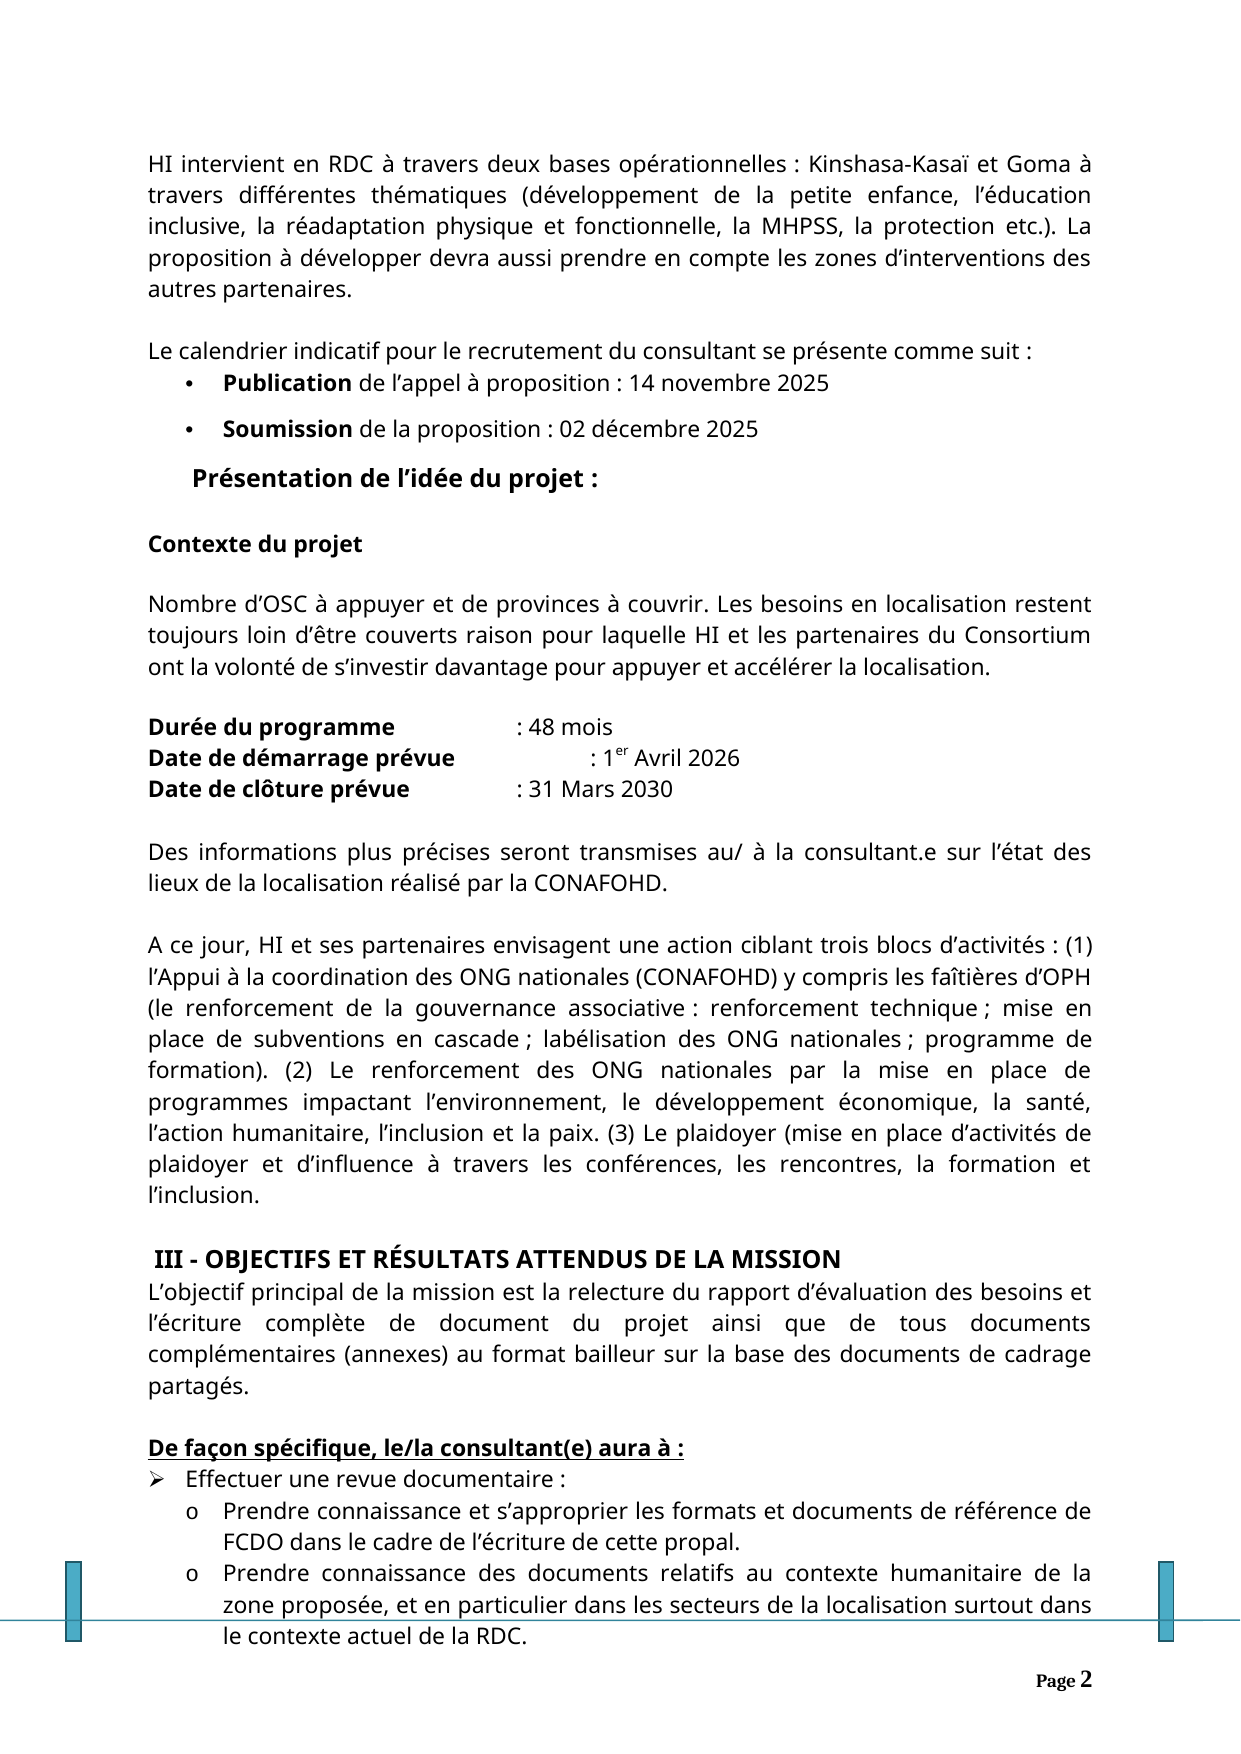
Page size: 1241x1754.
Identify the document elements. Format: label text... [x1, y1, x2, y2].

subtitle Présentation de l’idée du projet : [185, 460, 1092, 494]
text Date de clôture prévue : 31 Mars 2030 [148, 773, 1092, 804]
list Prendre connaissance des documents relatifs au contexte humanitaire de la zone proposée, et en particulier dans les secteurs de la localisation surtout dans le contexte actuel de la RDC. [185, 1557, 1092, 1651]
text Le calendrier indicatif pour le recrutement du consultant se présente comme suit : [148, 335, 1092, 366]
text Durée du programme : 48 mois [148, 711, 1092, 742]
text De façon spécifique, le/la consultant(e) aura à : [148, 1432, 1092, 1463]
text Date de démarrage prévue : 1er Avril 2026 [148, 742, 1092, 773]
subtitle III - Objectifs et résultats attendus de la mission [148, 1242, 1092, 1276]
text L’objectif principal de la mission est la relecture du rapport d’évaluation des besoins et l’écriture complète de document du projet ainsi que de tous documents complémentaires (annexes) au format bailleur sur la base des documents de cadrage partagés. [148, 1276, 1092, 1401]
list Prendre connaissance et s’approprier les formats et documents de référence de FCDO dans le cadre de l’écriture de cette propal. [185, 1494, 1092, 1557]
list A ce jour, HI et ses partenaires envisagent une action ciblant trois blocs d’activités : (1) l’Appui à la coordination des ONG nationales (CONAFOHD) y compris les faîtières d’OPH (le renforcement de la gouvernance associative : renforcement technique ; mise en place de subventions en cascade ; labélisation des ONG nationales ; programme de formation). (2) Le renforcement des ONG nationales par la mise en place de programmes impactant l’environnement, le développement économique, la santé, l’action humanitaire, l’inclusion et la paix. (3) Le plaidoyer (mise en place d’activités de plaidoyer et d’influence à travers les conférences, les rencontres, la formation et l’inclusion. [148, 929, 1092, 1211]
list Effectuer une revue documentaire : [148, 1463, 1092, 1494]
text Contexte du projet [148, 528, 1092, 559]
list Soumission de la proposition : 02 décembre 2025 [185, 413, 1092, 444]
list Publication de l’appel à proposition : 14 novembre 2025 [185, 366, 1092, 398]
text HI intervient en RDC à travers deux bases opérationnelles : Kinshasa-Kasaï et Goma à travers différentes thématiques (développement de la petite enfance, l’éducation inclusive, la réadaptation physique et fonctionnelle, la MHPSS, la protection etc.). La proposition à développer devra aussi prendre en compte les zones d’interventions des autres partenaires. [148, 148, 1092, 304]
text Nombre d’OSC à appuyer et de provinces à couvrir. Les besoins en localisation restent toujours loin d’être couverts raison pour laquelle HI et les partenaires du Consortium ont la volonté de s’investir davantage pour appuyer et accélérer la localisation. [148, 588, 1092, 682]
list Des informations plus précises seront transmises au/ à la consultant.e sur l’état des lieux de la localisation réalisé par la CONAFOHD. [148, 836, 1092, 898]
